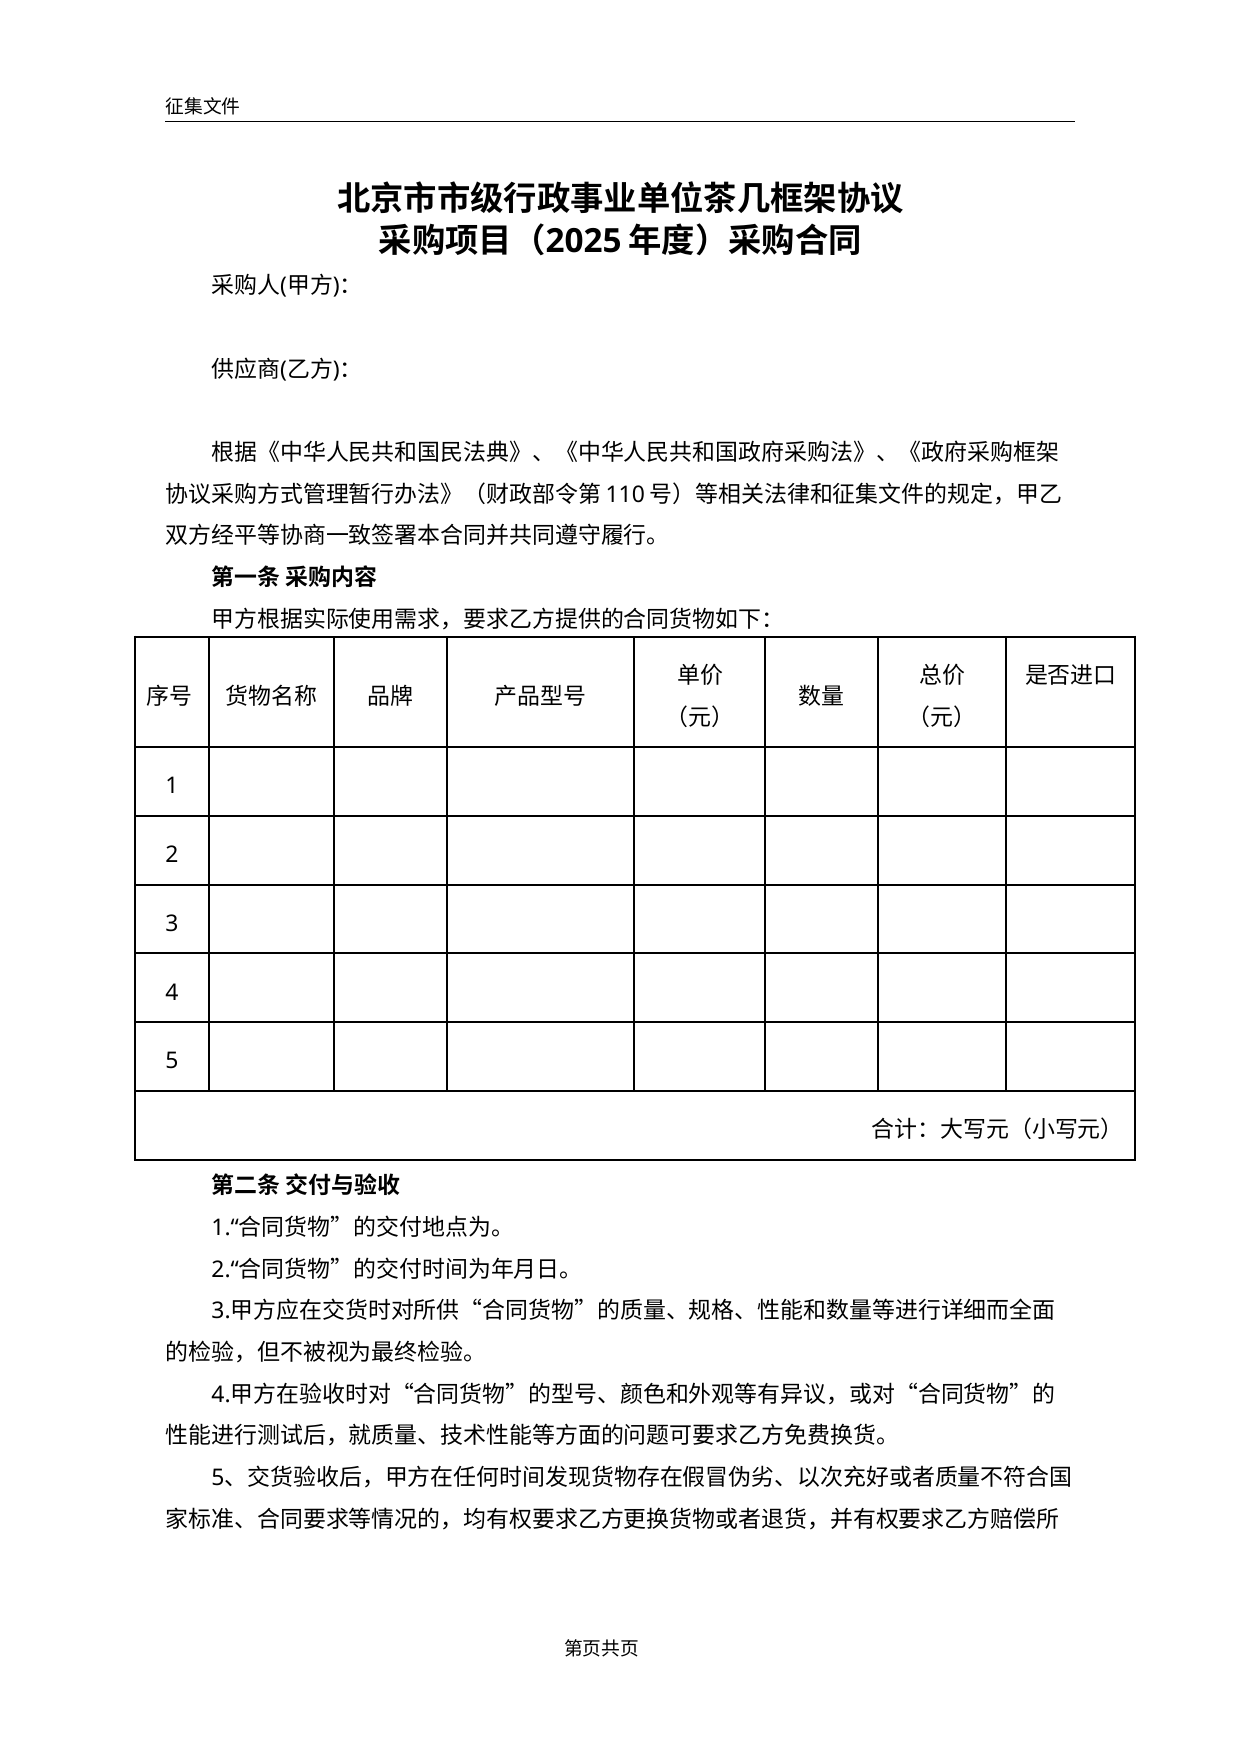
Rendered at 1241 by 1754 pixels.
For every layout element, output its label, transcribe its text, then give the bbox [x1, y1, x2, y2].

table_cell [210, 954, 333, 1021]
table_cell [448, 748, 633, 815]
table_cell [1007, 817, 1134, 883]
table_header 货物名称 [210, 638, 333, 746]
table_cell 4 [136, 954, 208, 1021]
table_cell [210, 1023, 333, 1090]
table_cell [335, 886, 446, 952]
text 第二条 交付与验收 [165, 1161, 1075, 1202]
table_header 序号 [136, 638, 208, 746]
table_cell [335, 954, 446, 1021]
table_cell 3 [136, 886, 208, 952]
table_cell [1007, 954, 1134, 1021]
table_cell [635, 886, 764, 952]
table_cell [635, 748, 764, 815]
text 采购人(甲方)： [165, 261, 1075, 302]
text 1.“合同货物”的交付地点为。 [165, 1202, 1075, 1244]
table_cell 1 [136, 748, 208, 815]
table_header 数量 [766, 638, 877, 746]
table_cell [879, 748, 1005, 815]
table_cell [879, 817, 1005, 883]
table_header 产品型号 [448, 638, 633, 746]
table_header 单价（元） [635, 638, 764, 746]
text 3.甲方应在交货时对所供“合同货物”的质量、规格、性能和数量等进行详细而全面的检验，但不被视为最终检验。 [165, 1286, 1075, 1369]
table_cell [448, 954, 633, 1021]
table_cell [635, 1023, 764, 1090]
table_cell [335, 748, 446, 815]
table_cell [448, 886, 633, 952]
table_cell [766, 954, 877, 1021]
text 甲方根据实际使用需求，要求乙方提供的合同货物如下： [165, 594, 1075, 636]
table_cell [879, 1023, 1005, 1090]
table_header 是否进口 [1007, 638, 1134, 746]
text 4.甲方在验收时对“合同货物”的型号、颜色和外观等有异议，或对“合同货物”的性能进行测试后，就质量、技术性能等方面的问题可要求乙方免费换货。 [165, 1369, 1075, 1452]
table_cell [879, 886, 1005, 952]
table_cell [766, 886, 877, 952]
table_cell [210, 748, 333, 815]
table_cell [1007, 886, 1134, 952]
table_cell [335, 817, 446, 883]
table_cell [635, 817, 764, 883]
table_cell [448, 817, 633, 883]
table_cell [335, 1023, 446, 1090]
table_cell 合计：大写元（小写元） [136, 1092, 1134, 1158]
table_cell [210, 817, 333, 883]
table_cell [635, 954, 764, 1021]
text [165, 1452, 1075, 1536]
table_cell [448, 1023, 633, 1090]
table_cell [879, 954, 1005, 1021]
text 根据《中华人民共和国民法典》、《中华人民共和国政府采购法》、《政府采购框架协议采购方式管理暂行办法》（财政部令第110号）等相关法律和征集文件的规定，甲乙双方经平等协商一致签署本合同并共同遵守履行。 [165, 427, 1075, 552]
table_header 品牌 [335, 638, 446, 746]
text 北京市市级行政事业单位茶几框架协议 [165, 177, 1075, 219]
table_cell [1007, 1023, 1134, 1090]
text 供应商(乙方)： [165, 344, 1075, 386]
text 2.“合同货物”的交付时间为年月日。 [165, 1244, 1075, 1286]
table_cell [766, 817, 877, 883]
text 第一条 采购内容 [165, 552, 1075, 594]
table_cell [1007, 748, 1134, 815]
table_cell 5 [136, 1023, 208, 1090]
table_cell [210, 886, 333, 952]
text 采购项目（2025年度）采购合同 [165, 219, 1075, 261]
table_cell 2 [136, 817, 208, 883]
table_cell [766, 1023, 877, 1090]
table_cell [766, 748, 877, 815]
table_header 总价（元） [879, 638, 1005, 746]
